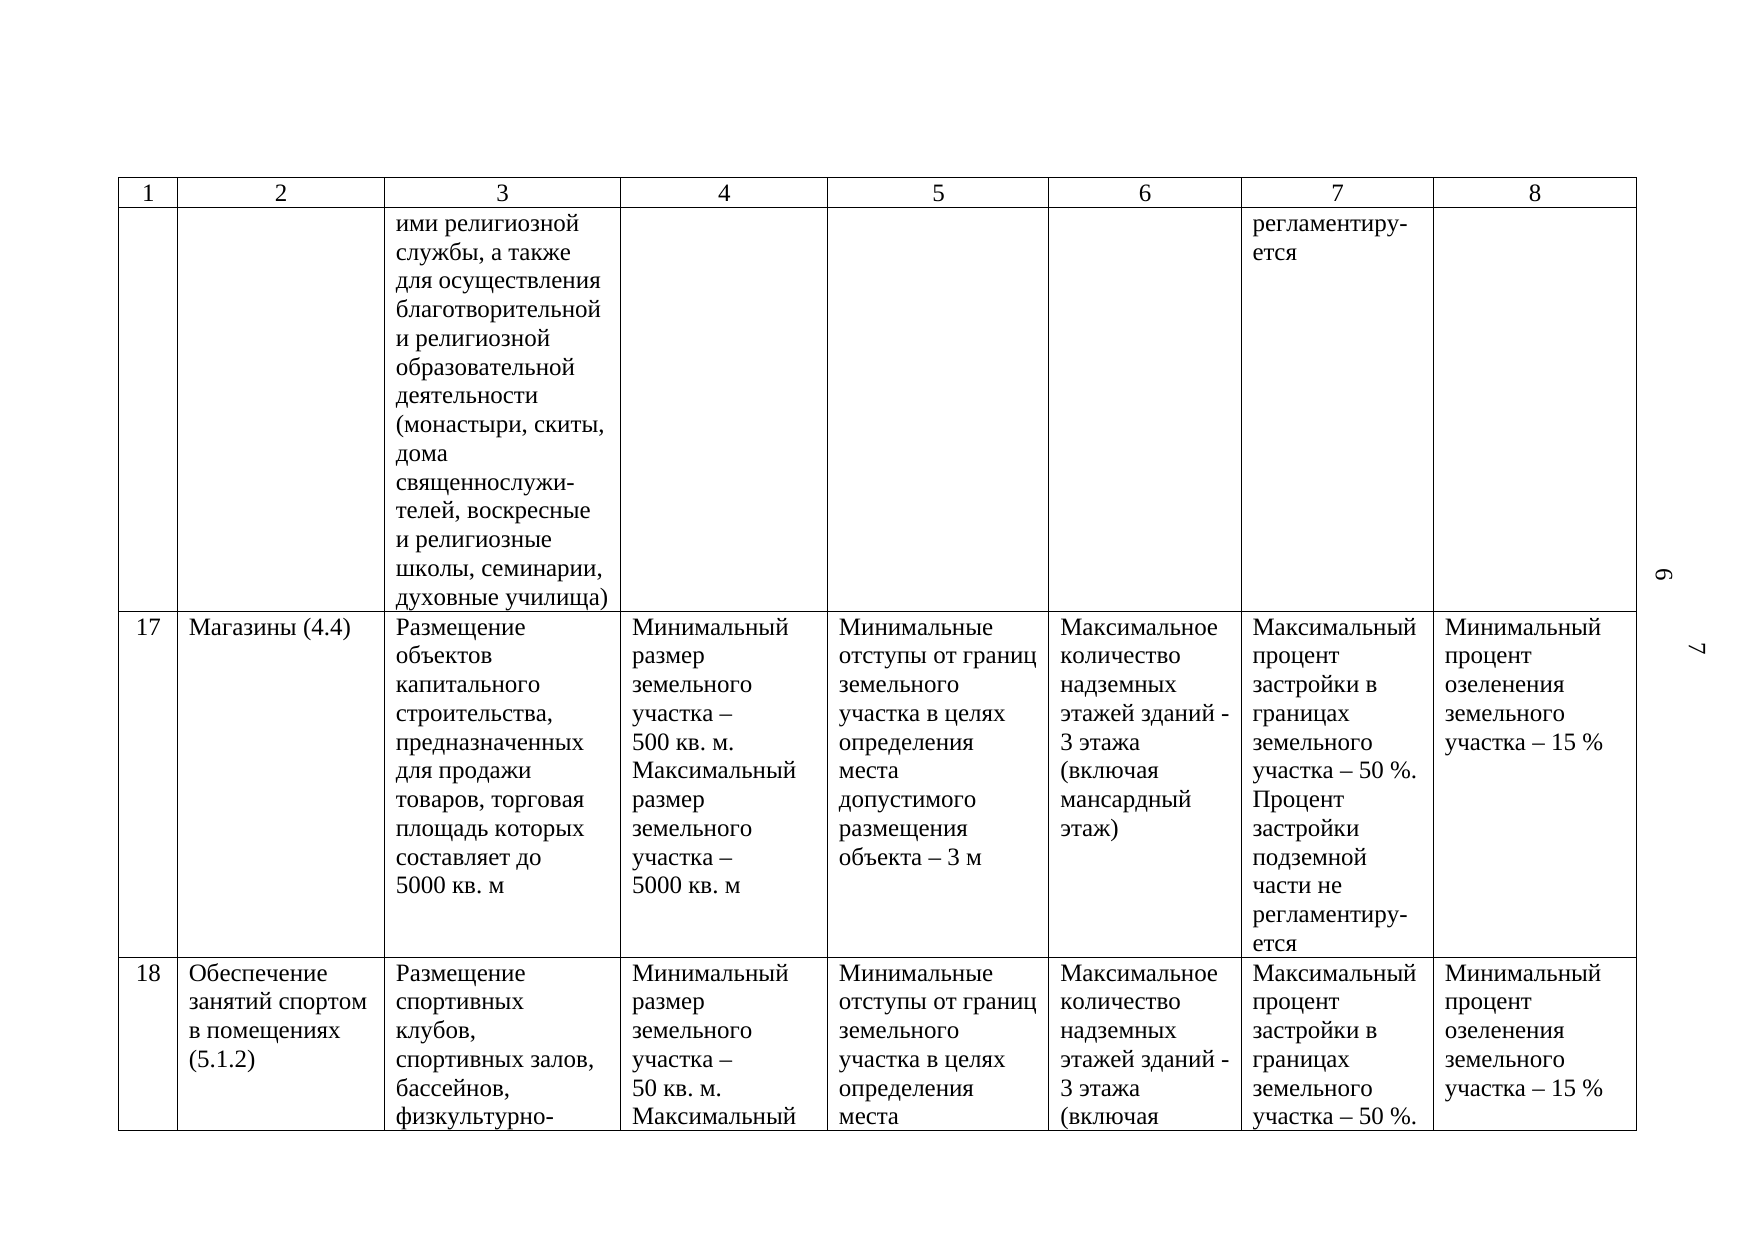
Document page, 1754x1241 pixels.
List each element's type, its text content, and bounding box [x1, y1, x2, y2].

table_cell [1434, 958, 1636, 1130]
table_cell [1242, 208, 1433, 611]
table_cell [385, 208, 620, 611]
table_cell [1049, 208, 1241, 611]
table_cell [385, 958, 620, 1130]
table_header 8 [1434, 178, 1636, 207]
table_cell 17 [119, 612, 177, 957]
table_cell Размещение объектов капитального строительства, предназначенных для продажи товаров, торговая площадь которых составляет до 5000 кв. м [385, 612, 620, 957]
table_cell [178, 208, 384, 611]
table_header 7 [1242, 178, 1433, 207]
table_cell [828, 208, 1048, 611]
table_cell 16 [119, 208, 177, 611]
table_header 1 [119, 178, 177, 207]
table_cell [621, 958, 827, 1130]
table_header 6 [1049, 178, 1241, 207]
table_cell Минимальные отступы от границ земельного участка в целях определения места допустимого размещения объекта – 3 м [828, 612, 1048, 957]
table_cell Минимальный размер земельного участка – 500 кв. м. Максимальный размер земельного участка – 5000 кв. м [621, 612, 827, 957]
table_cell Магазины (4.4) [178, 612, 384, 957]
table_header 5 [828, 178, 1048, 207]
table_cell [1242, 958, 1433, 1130]
table_cell Максимальное количество надземных этажей зданий - 3 этажа (включая мансардный этаж) [1049, 612, 1241, 957]
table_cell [621, 208, 827, 611]
table_header 2 [178, 178, 384, 207]
table_header 4 [621, 178, 827, 207]
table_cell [178, 958, 384, 1130]
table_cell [1434, 208, 1636, 611]
table_cell 18 [119, 958, 177, 1130]
table_cell Минимальный процент озеленения земельного участка – 15 % [1434, 612, 1636, 957]
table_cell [828, 958, 1048, 1130]
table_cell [1049, 958, 1241, 1130]
table_cell Максимальный процент застройки в границах земельного участка – 50 %. Процент застройки подземной части не регламентиру-ется [1242, 612, 1433, 957]
table_header 3 [385, 178, 620, 207]
